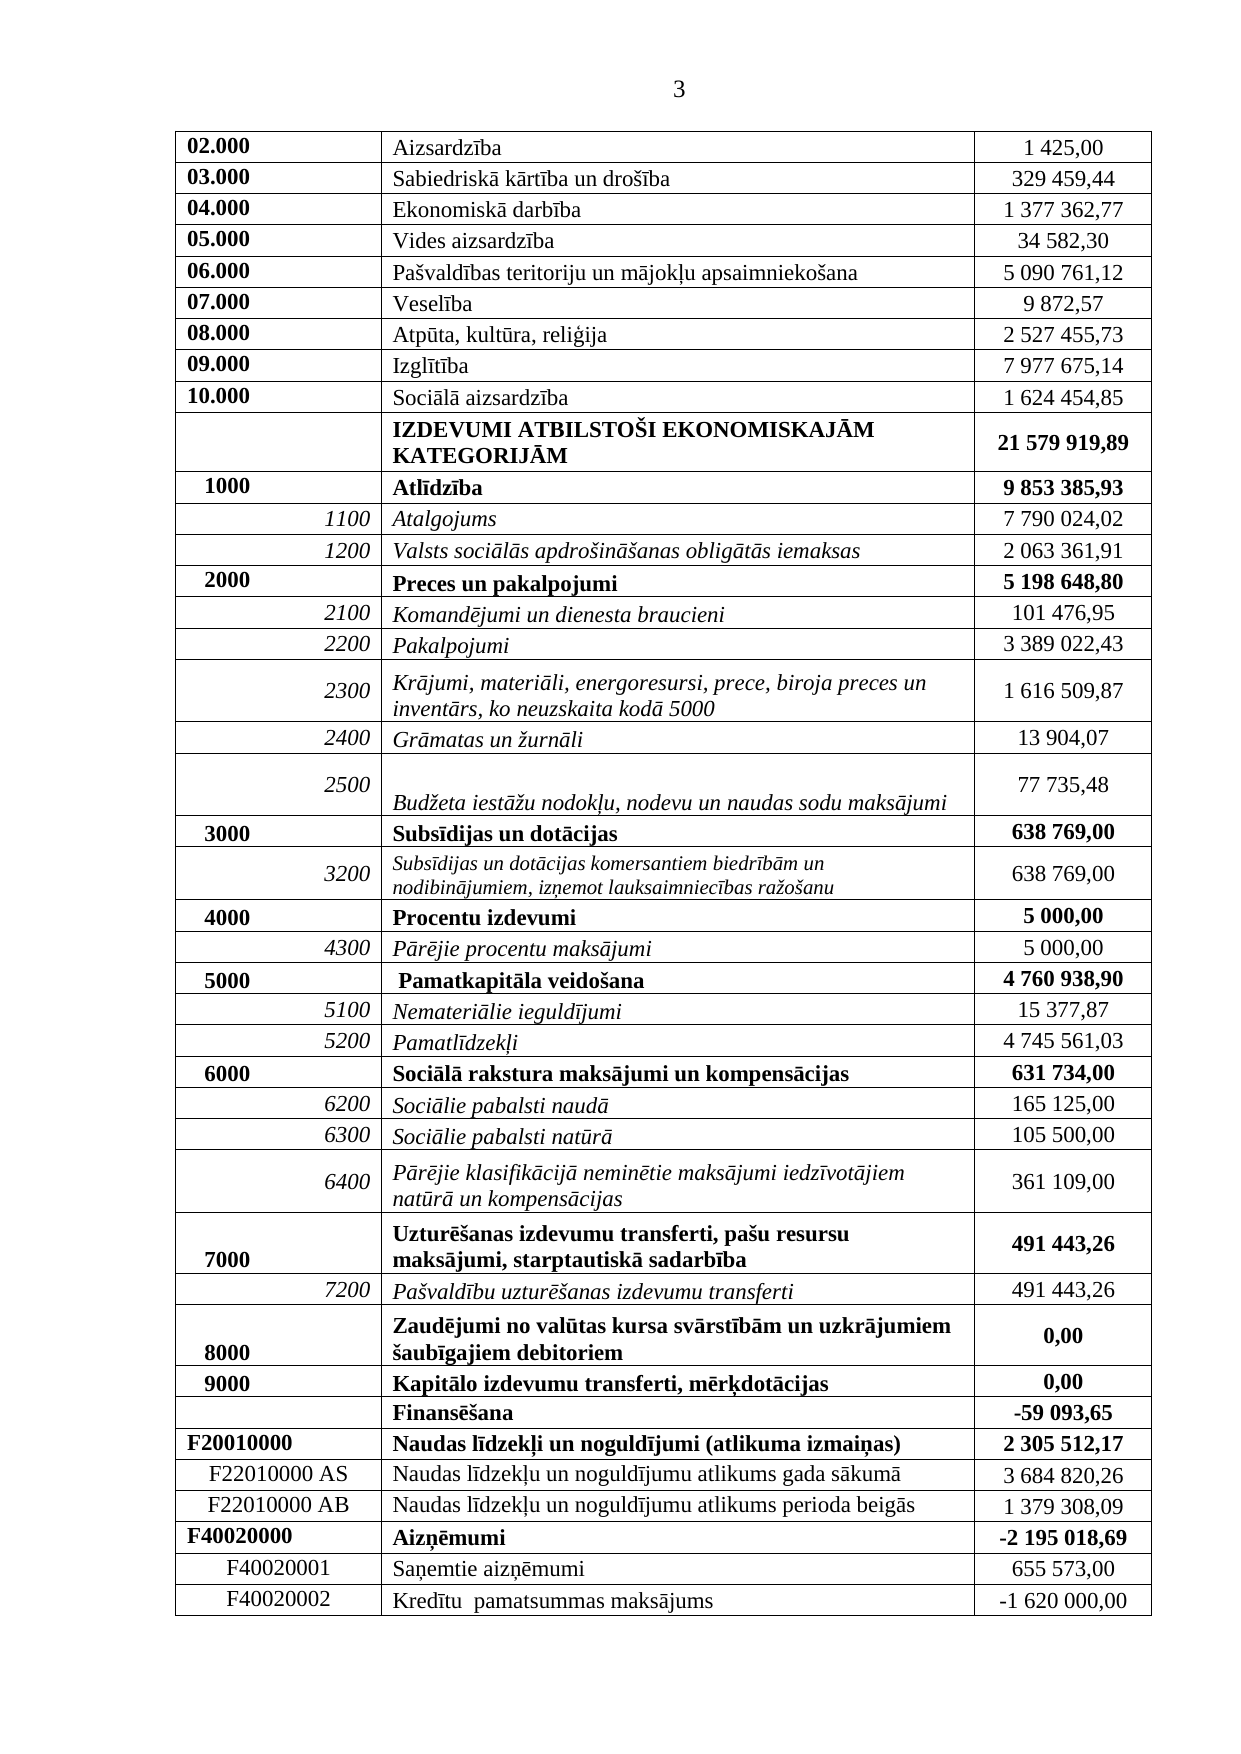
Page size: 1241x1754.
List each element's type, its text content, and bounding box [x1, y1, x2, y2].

table_cell 6400 [278, 1150, 381, 1212]
table_cell 2100 [278, 597, 381, 627]
table_cell Finansēšana [382, 1397, 974, 1427]
table_cell 2400 [278, 722, 381, 752]
table_cell [278, 132, 381, 162]
table_cell 1 425,00 [975, 132, 1151, 162]
table_cell 4 745 561,03 [975, 1025, 1151, 1056]
table_cell Naudas līdzekļu un noguldījumu atlikums gada sākumā [382, 1460, 974, 1490]
table_cell Preces un pakalpojumi [382, 566, 974, 596]
table_cell 15 377,87 [975, 994, 1151, 1024]
table_cell Komandējumi un dienesta braucieni [382, 597, 974, 627]
table_cell Zaudējumi no valūtas kursa svārstībām un uzkrājumiem šaubīgajiem debitoriem [382, 1305, 974, 1365]
table_cell 5000 [176, 963, 278, 993]
table_cell [278, 900, 381, 931]
table_cell Aizņēmumi [382, 1522, 974, 1552]
table_cell Uzturēšanas izdevumu transferti, pašu resursu maksājumi, starptautiskā sadarbība [382, 1213, 974, 1273]
table_cell Krājumi, materiāli, energoresursi, prece, biroja preces un inventārs, ko neuzskaita kodā 5000 [382, 660, 974, 721]
table_cell [278, 319, 381, 349]
table_cell 04.000 [176, 194, 381, 224]
table_cell Budžeta iestāžu nodokļu, nodevu un naudas sodu maksājumi [382, 754, 974, 815]
table_cell [176, 1274, 278, 1304]
table_cell F22010000 AB [176, 1491, 381, 1521]
table_cell 3 389 022,43 [975, 629, 1151, 659]
table_cell 491 443,26 [975, 1274, 1151, 1304]
table_cell 1 377 362,77 [975, 194, 1151, 224]
table_cell F20010000 [176, 1429, 381, 1459]
table_cell [278, 413, 381, 471]
table_cell Saņemtie aizņēmumi [382, 1554, 974, 1584]
table_cell [176, 535, 278, 565]
table_cell [278, 1057, 381, 1087]
table_cell Subsīdijas un dotācijas komersantiem biedrībām un nodibinājumiem, izņemot lauksaimniecības ražošanu [382, 847, 974, 899]
table_cell [278, 163, 381, 193]
table_cell 77 735,48 [975, 754, 1151, 815]
table_cell [278, 257, 381, 287]
table_cell 6000 [176, 1057, 278, 1087]
table_cell 9000 [176, 1366, 278, 1396]
table_cell Atalgojums [382, 504, 974, 534]
table_cell 07.000 [176, 288, 278, 318]
table_cell [278, 472, 381, 502]
table_cell Kapitālo izdevumu transferti, mērķdotācijas [382, 1366, 974, 1396]
table_cell F40020000 [176, 1522, 381, 1552]
table_cell [176, 722, 278, 752]
table_cell 5 198 648,80 [975, 566, 1151, 596]
table_cell F40020002 [176, 1585, 381, 1615]
table_cell 105 500,00 [975, 1119, 1151, 1149]
table_cell Sabiedriskā kārtība un drošība [382, 163, 974, 193]
table_cell 361 109,00 [975, 1150, 1151, 1212]
table_cell Izglītība [382, 350, 974, 381]
table_cell Pakalpojumi [382, 629, 974, 659]
table_cell [278, 566, 381, 596]
table_cell Valsts sociālās apdrošināšanas obligātās iemaksas [382, 535, 974, 565]
table_cell 10.000 [176, 382, 278, 412]
table_cell [278, 1305, 381, 1365]
table_cell Pašvaldības teritoriju un mājokļu apsaimniekošana [382, 257, 974, 287]
table_cell [278, 816, 381, 846]
table_cell 9 853 385,93 [975, 472, 1151, 502]
table_cell Procentu izdevumi [382, 900, 974, 931]
table_cell 06.000 [176, 257, 278, 287]
table_cell 02.000 [176, 132, 278, 162]
table_cell 5200 [278, 1025, 381, 1056]
table_cell [278, 225, 381, 256]
table_cell 3 684 820,26 [975, 1460, 1151, 1490]
table_cell [176, 1150, 278, 1212]
table_cell 03.000 [176, 163, 278, 193]
table_cell [176, 413, 278, 471]
table_cell F22010000 AS [176, 1460, 381, 1490]
table_cell [176, 597, 278, 627]
table_cell Pašvaldību uzturēšanas izdevumu transferti [382, 1274, 974, 1304]
table_cell -59 093,65 [975, 1397, 1151, 1427]
table_cell [278, 1397, 381, 1427]
table_cell [176, 1088, 278, 1118]
table_cell 2 305 512,17 [975, 1429, 1151, 1459]
table_cell F40020001 [176, 1554, 381, 1584]
table_cell Kredītu pamatsummas maksājums [382, 1585, 974, 1615]
table_cell 2300 [278, 660, 381, 721]
table_cell 1 379 308,09 [975, 1491, 1151, 1521]
table_cell 0,00 [975, 1305, 1151, 1365]
table_cell 34 582,30 [975, 225, 1151, 256]
table_cell [278, 963, 381, 993]
table_cell 2200 [278, 629, 381, 659]
table_cell 1000 [176, 472, 278, 502]
table_cell 08.000 [176, 319, 278, 349]
table_cell 09.000 [176, 350, 278, 381]
table_cell 491 443,26 [975, 1213, 1151, 1273]
table_cell 6300 [278, 1119, 381, 1149]
table_cell 2500 [278, 754, 381, 815]
table_cell IZDEVUMI ATBILSTOŠI EKONOMISKAJĀM KATEGORIJĀM [382, 413, 974, 471]
table_cell 05.000 [176, 225, 278, 256]
table_cell 1200 [278, 535, 381, 565]
table_cell 5 090 761,12 [975, 257, 1151, 287]
table_cell 3200 [278, 847, 381, 899]
table_cell 329 459,44 [975, 163, 1151, 193]
table_cell Nemateriālie ieguldījumi [382, 994, 974, 1024]
table_cell 4000 [176, 900, 278, 931]
table_cell [176, 994, 278, 1024]
table_cell 7 977 675,14 [975, 350, 1151, 381]
table_cell Atlīdzība [382, 472, 974, 502]
table_cell 2 527 455,73 [975, 319, 1151, 349]
table_cell Naudas līdzekļi un noguldījumi (atlikuma izmaiņas) [382, 1429, 974, 1459]
table_cell Ekonomiskā darbība [382, 194, 974, 224]
table_cell 631 734,00 [975, 1057, 1151, 1087]
table_cell Pamatlīdzekļi [382, 1025, 974, 1056]
table_cell 2 063 361,91 [975, 535, 1151, 565]
table_cell [176, 1119, 278, 1149]
table_cell 101 476,95 [975, 597, 1151, 627]
table_cell [278, 288, 381, 318]
table_cell 13 904,07 [975, 722, 1151, 752]
table_cell 1100 [278, 504, 381, 534]
table_cell Subsīdijas un dotācijas [382, 816, 974, 846]
table_cell 9 872,57 [975, 288, 1151, 318]
table_cell [278, 382, 381, 412]
table_cell 4300 [278, 932, 381, 962]
table_cell [278, 1366, 381, 1396]
table_cell Sociālie pabalsti naudā [382, 1088, 974, 1118]
table_cell Aizsardzība [382, 132, 974, 162]
table_cell Pārējie klasifikācijā neminētie maksājumi iedzīvotājiem natūrā un kompensācijas [382, 1150, 974, 1212]
table_cell 165 125,00 [975, 1088, 1151, 1118]
table_cell 1 616 509,87 [975, 660, 1151, 721]
table_cell [278, 350, 381, 381]
table_cell [176, 932, 278, 962]
table_cell Vides aizsardzība [382, 225, 974, 256]
table_cell 21 579 919,89 [975, 413, 1151, 471]
table_cell [176, 1025, 278, 1056]
table_cell Naudas līdzekļu un noguldījumu atlikums perioda beigās [382, 1491, 974, 1521]
table_cell 5100 [278, 994, 381, 1024]
table_cell 7000 [176, 1213, 278, 1273]
table_cell Pārējie procentu maksājumi [382, 932, 974, 962]
table_cell Sociālā rakstura maksājumi un kompensācijas [382, 1057, 974, 1087]
table_cell Sociālie pabalsti natūrā [382, 1119, 974, 1149]
table_cell [176, 847, 278, 899]
table_cell -1 620 000,00 [975, 1585, 1151, 1615]
table_cell [176, 504, 278, 534]
table_cell 5 000,00 [975, 932, 1151, 962]
table_cell 638 769,00 [975, 847, 1151, 899]
table_cell [176, 754, 278, 815]
table_cell 6200 [278, 1088, 381, 1118]
table_cell Atpūta, kultūra, reliģija [382, 319, 974, 349]
table_cell [176, 1397, 278, 1427]
table_cell [176, 629, 278, 659]
table_cell Grāmatas un žurnāli [382, 722, 974, 752]
table_cell [176, 660, 278, 721]
table_cell 7200 [278, 1274, 381, 1304]
table_cell 0,00 [975, 1366, 1151, 1396]
table_cell 655 573,00 [975, 1554, 1151, 1584]
table_cell [278, 1213, 381, 1273]
table_cell Pamatkapitāla veidošana [382, 963, 974, 993]
table_cell Sociālā aizsardzība [382, 382, 974, 412]
table_cell -2 195 018,69 [975, 1522, 1151, 1552]
table_cell 638 769,00 [975, 816, 1151, 846]
table_cell 7 790 024,02 [975, 504, 1151, 534]
table_cell 3000 [176, 816, 278, 846]
table_cell 5 000,00 [975, 900, 1151, 931]
table_cell 2000 [176, 566, 278, 596]
table_cell 1 624 454,85 [975, 382, 1151, 412]
table_cell 4 760 938,90 [975, 963, 1151, 993]
table_cell Veselība [382, 288, 974, 318]
table_cell 8000 [176, 1305, 278, 1365]
